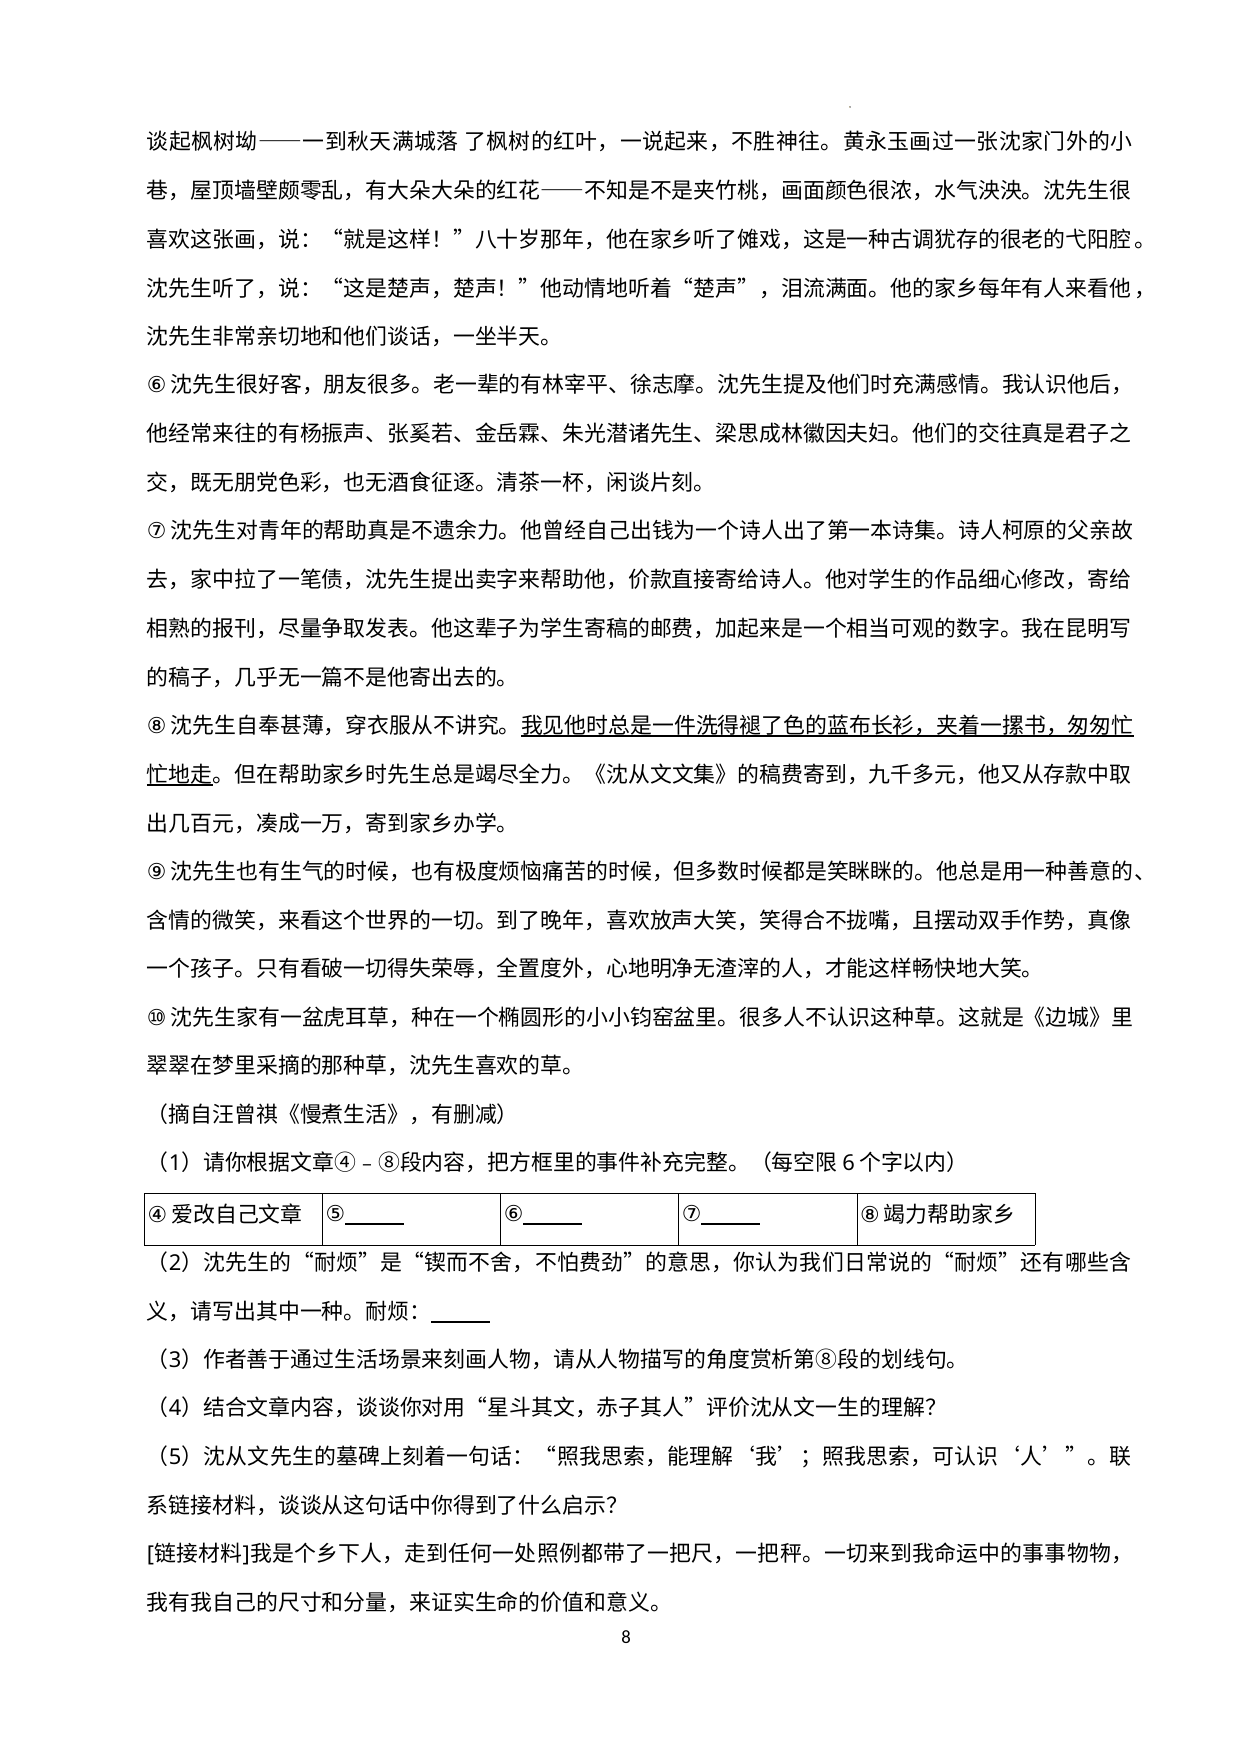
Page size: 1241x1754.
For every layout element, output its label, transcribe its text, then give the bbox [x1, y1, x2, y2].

table_header ⑦ [679, 1194, 857, 1244]
text ⑨沈先生也有生气的时候，也有极度烦恼痛苦的时候，但多数时候都是笑眯眯的。他总是用一种善意的、含情的微笑，来看这个世界的一切。到了晚年，喜欢放声大笑，笑得合不拢嘴，且摆动双手作势，真像一个孩子。只有看破一切得失荣辱，全置度外，心地明净无渣滓的人，才能这样畅快地大笑。 [147, 853, 1134, 983]
table_header ⑧竭力帮助家乡 [858, 1194, 1035, 1244]
table_header ⑤ [323, 1194, 500, 1244]
table_header ⑥ [501, 1194, 678, 1244]
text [147, 124, 1134, 351]
text ⑩沈先生家有一盆虎耳草，种在一个椭圆形的小小钧窑盆里。很多人不认识这种草。这就是《边城》里翠翠在梦里采摘的那种草，沈先生喜欢的草。 [147, 999, 1134, 1081]
table_header ④爱改自己文章 [145, 1194, 322, 1244]
text （3）作者善于通过生活场景来刻画人物，请从人物描写的角度赏析第⑧段的划线句。 [147, 1342, 1134, 1374]
text [链接材料]我是个乡下人，走到任何一处照例都带了一把尺，一把秤。一切来到我命运中的事事物物，我有我自己的尺寸和分量，来证实生命的价值和意义。 [147, 1536, 1134, 1617]
text （1）请你根据文章④﹣⑧段内容，把方框里的事件补充完整。（每空限 6个字以内） [147, 1145, 1134, 1177]
text （摘自汪曾祺《慢煮生活》，有删减） [147, 1096, 1134, 1129]
text （5）沈从文先生的墓碑上刻着一句话：“照我思索，能理解‘我’；照我思索，可认识‘人’”。联系链接材料，谈谈从这句话中你得到了什么启示？ [147, 1438, 1134, 1520]
text ⑥沈先生很好客，朋友很多。老一辈的有林宰平、徐志摩。沈先生提及他们时充满感情。我认识他后，他经常来往的有杨振声、张奚若、金岳霖、朱光潜诸先生、梁思成林徽因夫妇。他们的交往真是君子之交，既无朋党色彩，也无酒食征逐。清茶一杯，闲谈片刻。 [147, 367, 1134, 497]
text ⑦沈先生对青年的帮助真是不遗余力。他曾经自己出钱为一个诗人出了第一本诗集。诗人柯原的父亲故去，家中拉了一笔债，沈先生提出卖字来帮助他，价款直接寄给诗人。他对学生的作品细心修改，寄给相熟的报刊，尽量争取发表。他这辈子为学生寄稿的邮费，加起来是一个相当可观的数字。我在昆明写的稿子，几乎无一篇不是他寄出去的。 [147, 513, 1134, 692]
text （2）沈先生的“耐烦”是“锲而不舍，不怕费劲”的意思，你认为我们日常说的“耐烦”还有哪些含义，请写出其中一种。耐烦： [147, 1245, 1134, 1326]
text （4）结合文章内容，谈谈你对用“星斗其文，赤子其人”评价沈从文一生的理解？ [147, 1390, 1134, 1423]
text ⑧沈先生自奉甚薄，穿衣服从不讲究。我见他时总是一件洗得褪了色的蓝布长衫，夹着一摞书，匆匆忙忙地走。但在帮助家乡时先生总是竭尽全力。《沈从文文集》的稿费寄到，九千多元，他又从存款中取出几百元，凑成一万，寄到家乡办学。 [147, 708, 1134, 838]
